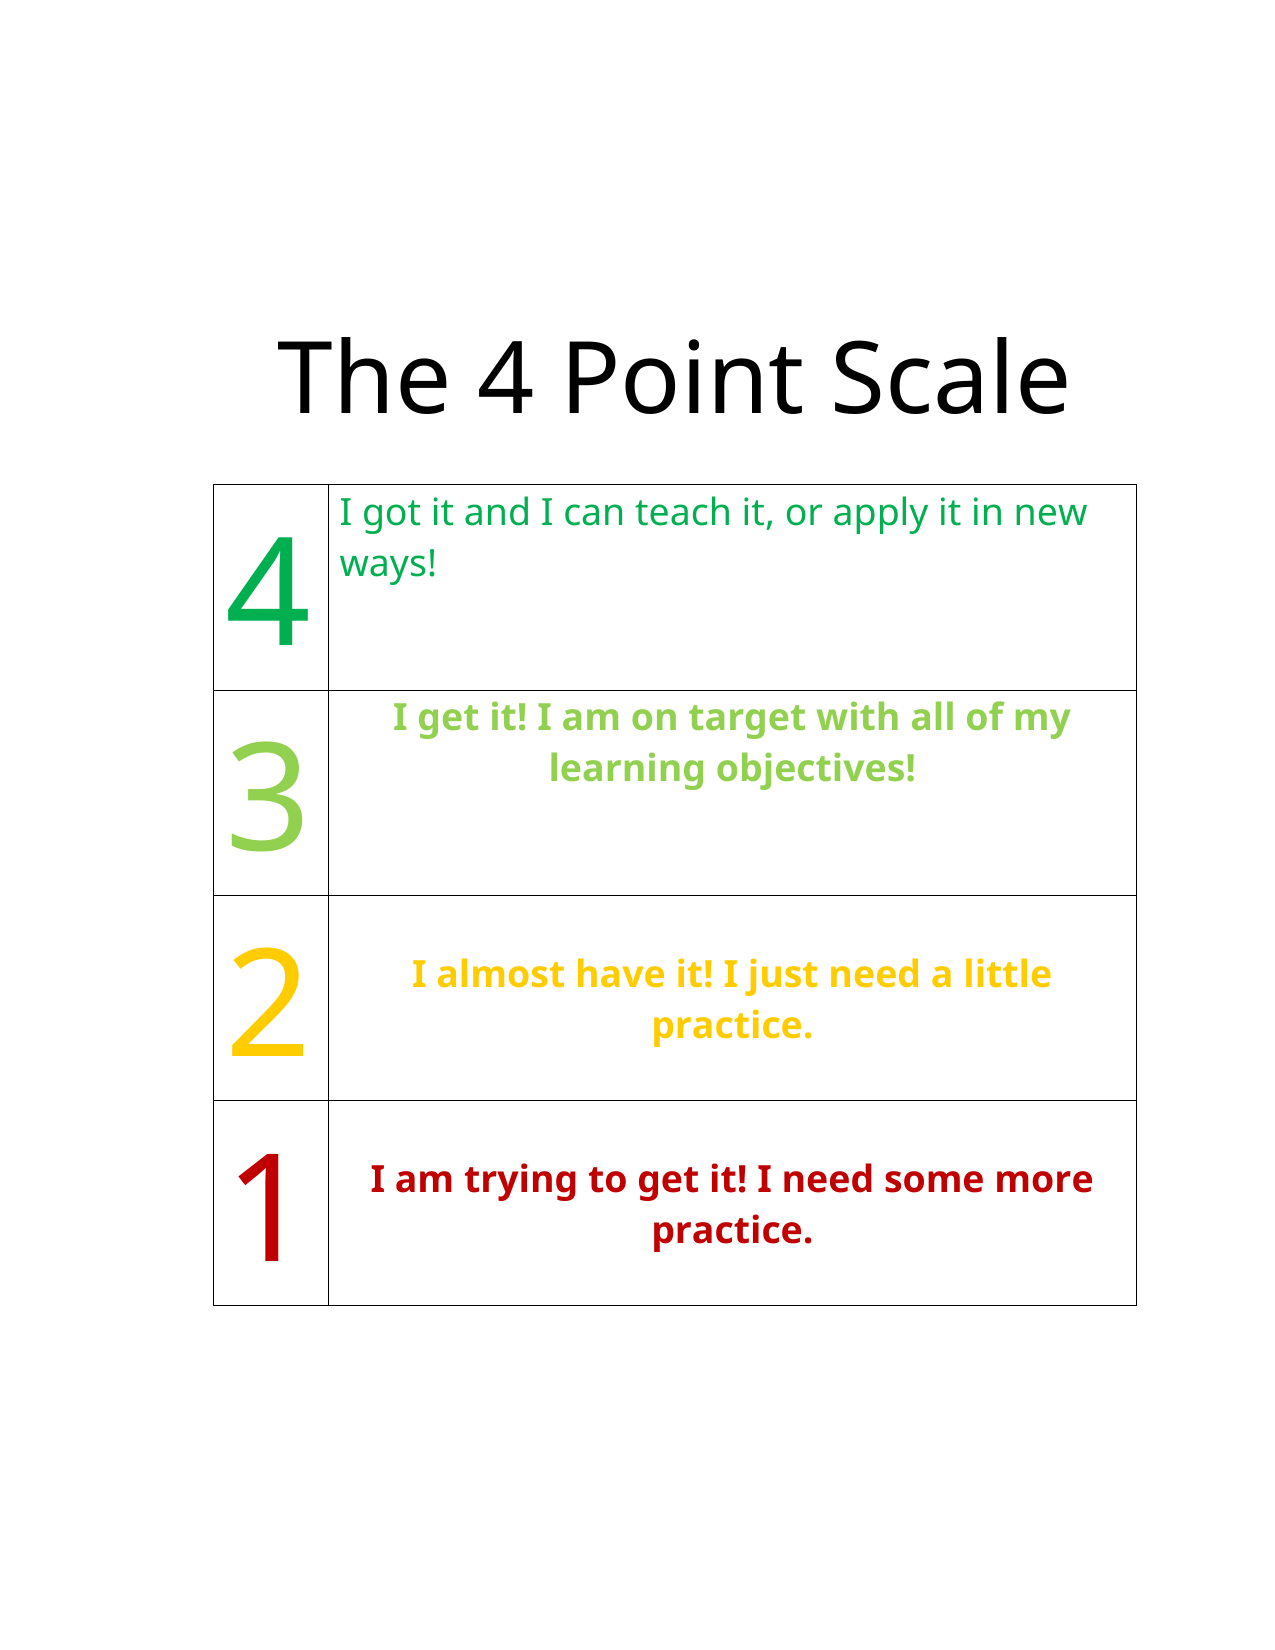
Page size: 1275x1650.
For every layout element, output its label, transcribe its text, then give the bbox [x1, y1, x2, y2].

table_cell 1 [214, 1101, 328, 1305]
table_cell 3 [214, 691, 328, 895]
table_header 4 [214, 485, 328, 689]
table_cell I am trying to get it! I need some more practice. [329, 1101, 1136, 1305]
table_header I got it and I can teach it, or apply it in new ways! [329, 485, 1136, 689]
table_cell I almost have it! I just need a little practice. [329, 896, 1136, 1100]
table_cell 2 [214, 896, 328, 1100]
list The 4 Point Scale [225, 307, 1125, 443]
table_cell I get it! I am on target with all of my learning objectives! [329, 691, 1136, 895]
